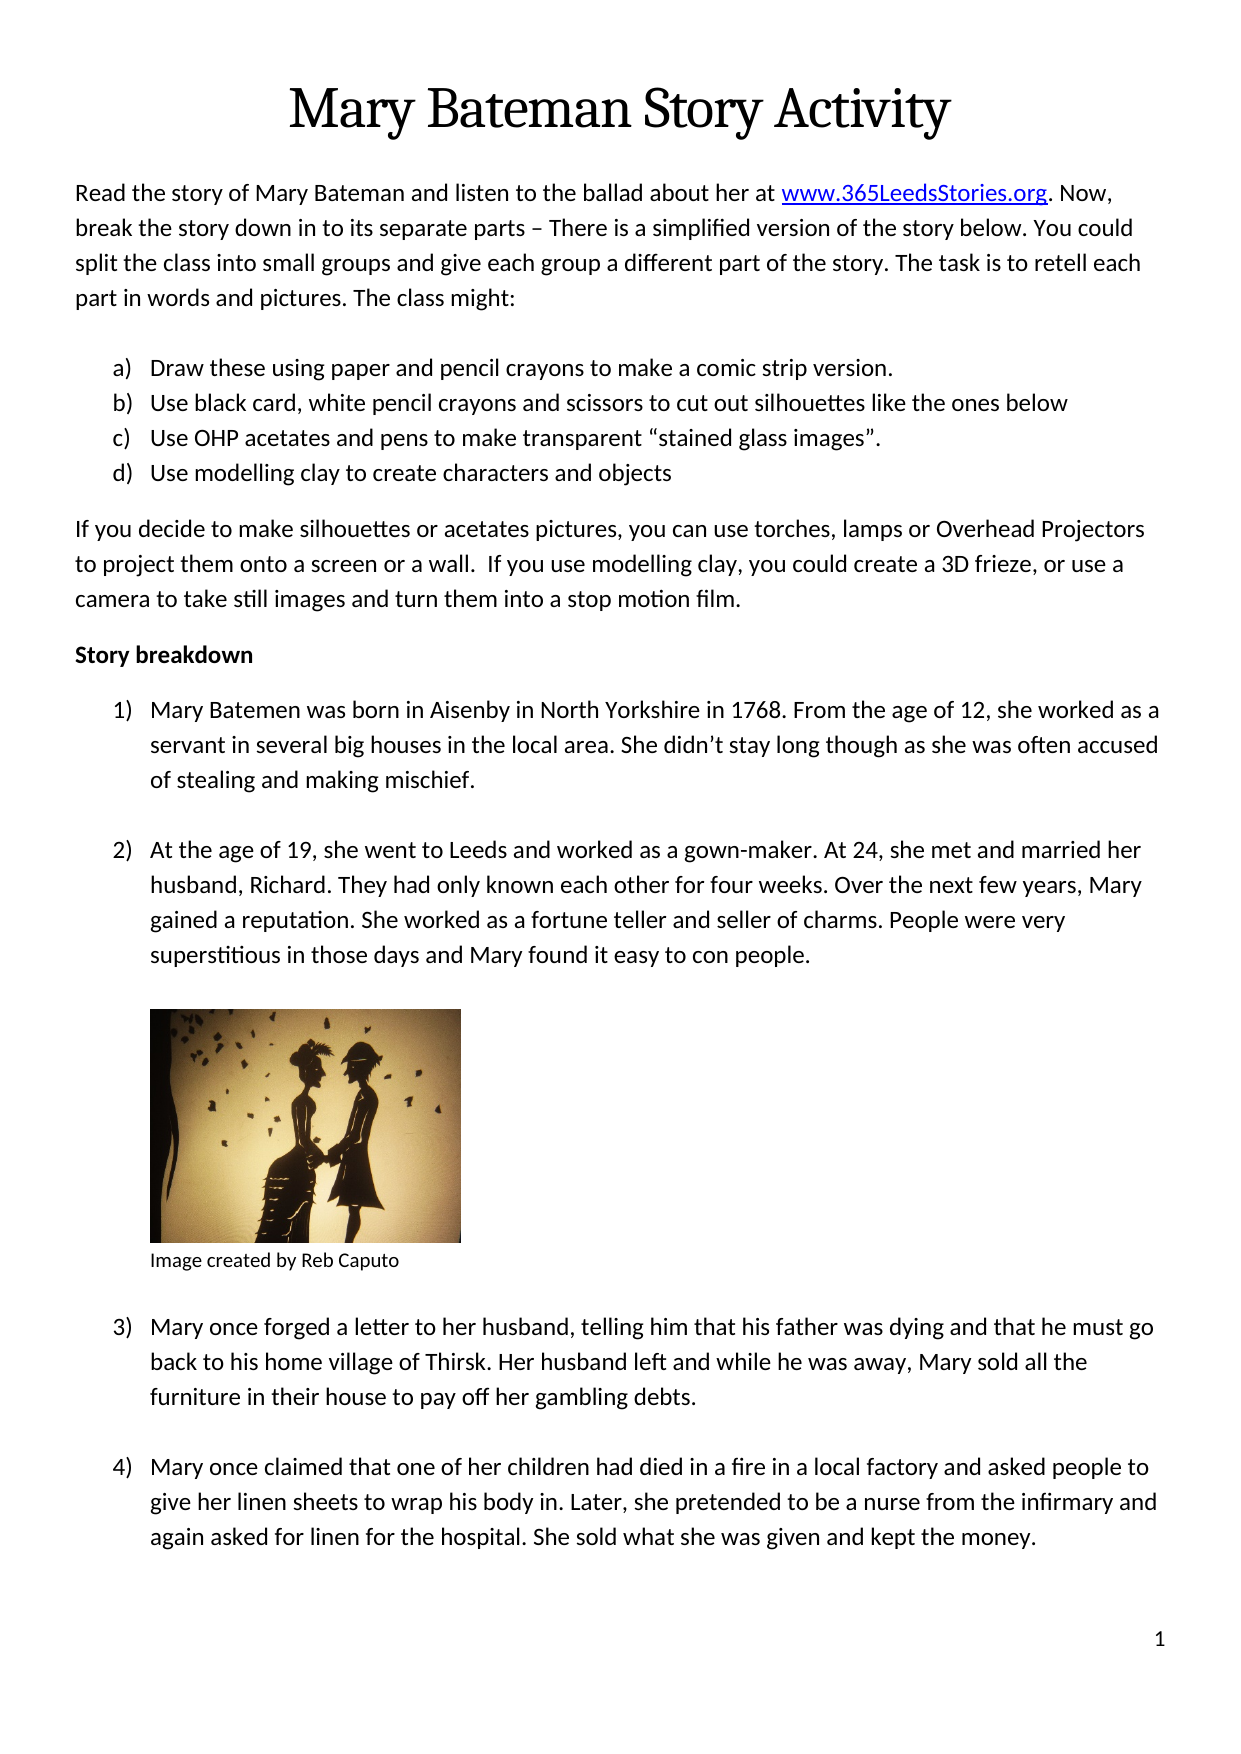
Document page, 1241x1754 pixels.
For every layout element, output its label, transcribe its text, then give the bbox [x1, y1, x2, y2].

list Mary once forged a letter to her husband, telling him that his father was dying and that he must go back to his home village of Thirsk. Her husband left and while he was away, Mary sold all the furniture in their house to pay off her gambling debts. [112, 1311, 1165, 1412]
picture [150, 1009, 461, 1243]
list Use OHP acetates and pens to make transparent “stained glass images”. [112, 422, 1165, 453]
list Use modelling clay to create characters and objects [112, 457, 1165, 488]
list At the age of 19, she went to Leeds and worked as a gown-maker. At 24, she met and married her husband, Richard. They had only known each other for four weeks. Over the next few years, Mary gained a reputation. She worked as a fortune teller and seller of charms. People were very superstitious in those days and Mary found it easy to con people. [112, 834, 1165, 970]
list Draw these using paper and pencil crayons to make a comic strip version. [112, 352, 1165, 383]
title Mary Bateman Story Activity [75, 75, 1165, 142]
text Story breakdown [75, 639, 1165, 669]
list Image created by Reb Caputo [150, 1247, 1165, 1272]
list Mary once claimed that one of her children had died in a fire in a local factory and asked people to give her linen sheets to wrap his body in. Later, she pretended to be a nurse from the infirmary and again asked for linen for the hospital. She sold what she was given and kept the money. [112, 1451, 1165, 1552]
text If you decide to make silhouettes or acetates pictures, you can use torches, lamps or Overhead Projectors to project them onto a screen or a wall. If you use modelling clay, you could create a 3D frieze, or use a camera to take still images and turn them into a stop motion film. [75, 513, 1165, 613]
list Mary Batemen was born in Aisenby in North Yorkshire in 1768. From the age of 12, she worked as a servant in several big houses in the local area. She didn’t stay long though as she was often accused of stealing and making mischief. [112, 694, 1165, 795]
list Use black card, white pencil crayons and scissors to cut out silhouettes like the ones below [112, 387, 1165, 418]
text Read the story of Mary Bateman and listen to the ballad about her at www.365LeedsStories.org. Now, break the story down in to its separate parts – There is a simplified version of the story below. You could split the class into small groups and give each group a different part of the story. The task is to retell each part in words and pictures. The class might: [75, 177, 1165, 313]
